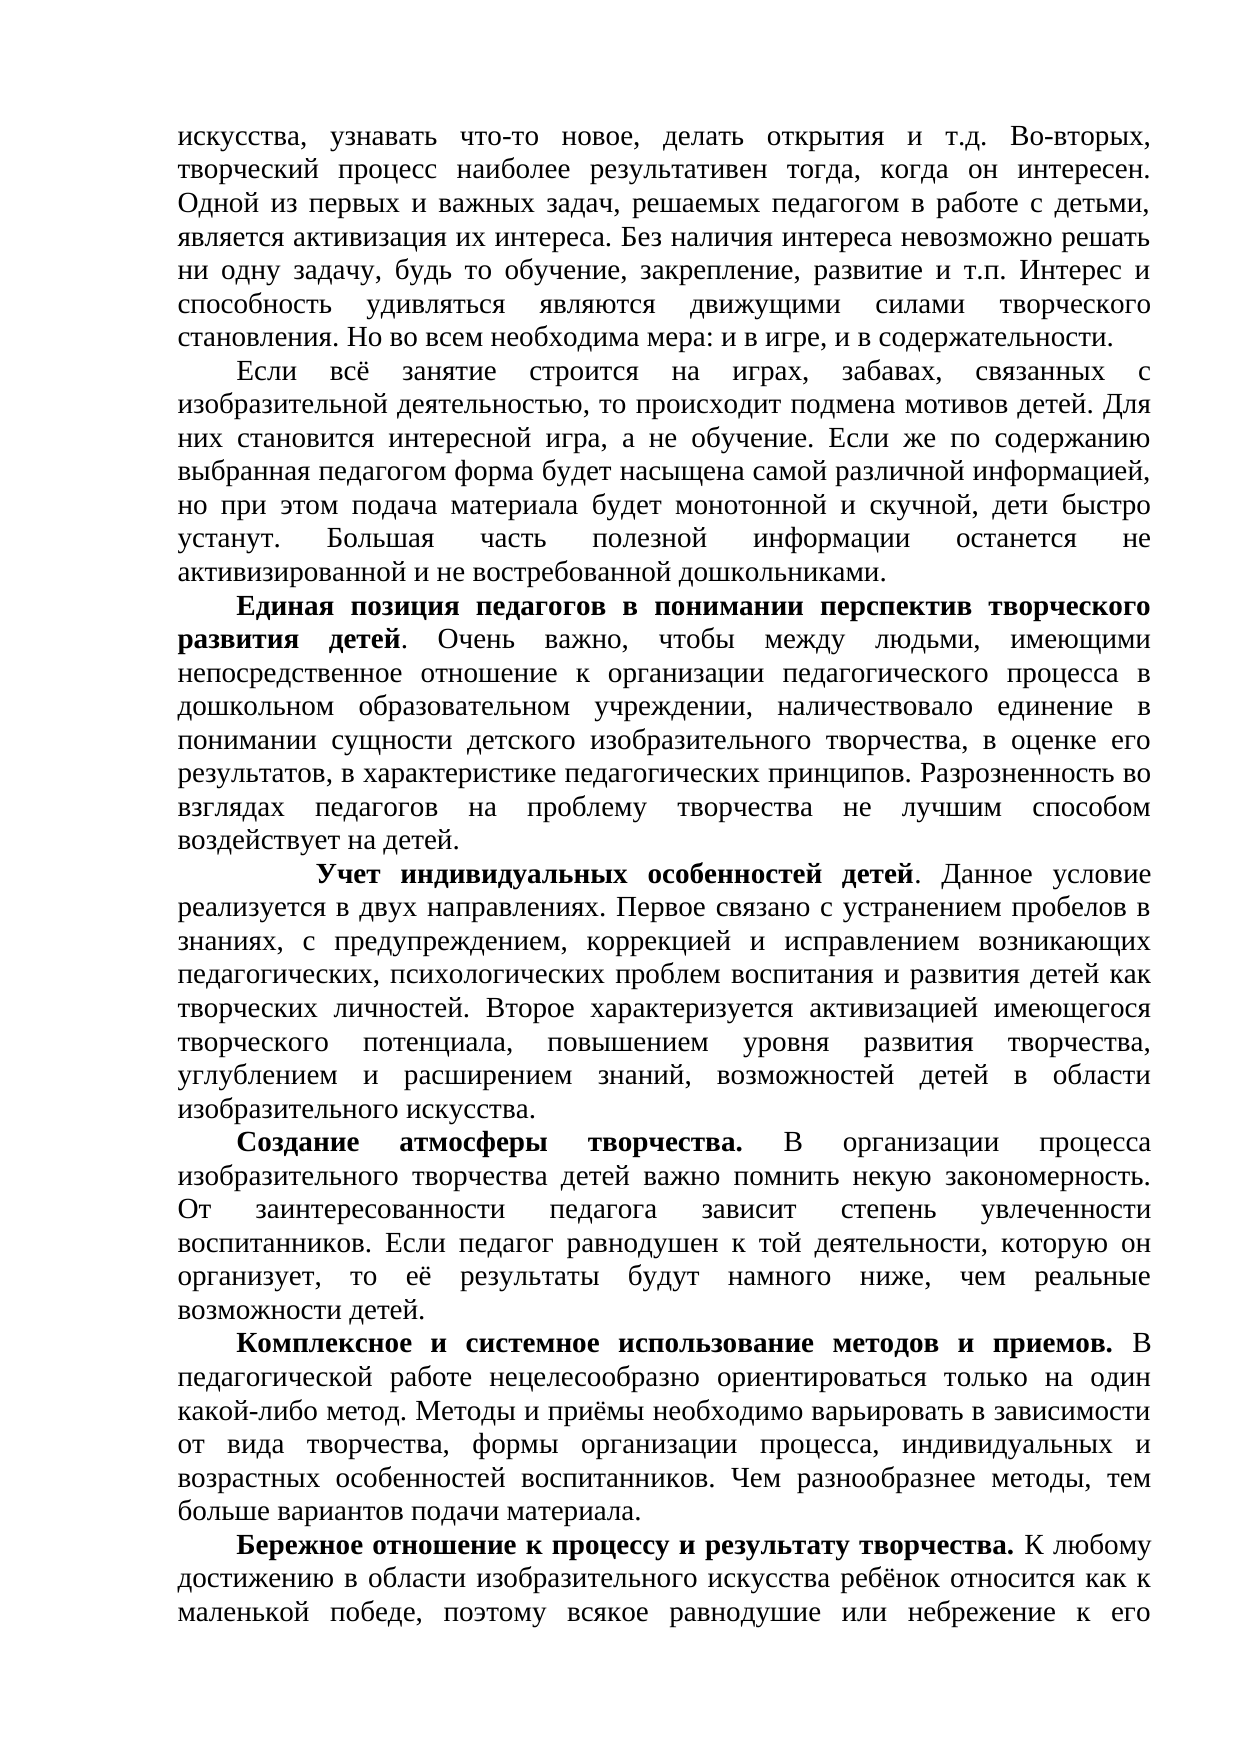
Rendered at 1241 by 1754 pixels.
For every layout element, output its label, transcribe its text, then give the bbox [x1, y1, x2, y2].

text Комплексное и системное использование методов и приемов. В педагогической работе нецелесообразно ориентироваться только на один какой-либо метод. Методы и приёмы необходимо варьировать в зависимости от вида творчества, формы организации процесса, индивидуальных и возрастных особенностей воспитанников. Чем разнообразнее методы, тем больше вариантов подачи материала. [177, 1326, 1152, 1527]
text Если всё занятие строится на играх, забавах, связанных с изобразительной деятельностью, то происходит подмена мотивов детей. Для них становится интересной игра, а не обучение. Если же по содержанию выбранная педагогом форма будет насыщена самой различной информацией, но при этом подача материала будет монотонной и скучной, дети быстро устанут. Большая часть полезной информации останется не активизированной и не востребованной дошкольниками. [177, 353, 1152, 588]
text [177, 118, 1152, 353]
text Единая позиция педагогов в понимании перспектив творческого развития детей. Очень важно, чтобы между людьми, имеющими непосредственное отношение к организации педагогического процесса в дошкольном образовательном учреждении, наличествовало единение в понимании сущности детского изобразительного творчества, в оценке его результатов, в характеристике педагогических принципов. Разрозненность во взглядах педагогов на проблему творчества не лучшим способом воздействует на детей. [177, 588, 1152, 856]
text Создание атмосферы творчества. В организации процесса изобразительного творчества детей важно помнить некую закономерность. От заинтересованности педагога зависит степень увлеченности воспитанников. Если педагог равнодушен к той деятельности, которую он организует, то её результаты будут намного ниже, чем реальные возможности детей. [177, 1124, 1152, 1326]
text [177, 1527, 1152, 1627]
text Учет индивидуальных особенностей детей. Данное условие реализуется в двух направлениях. Первое связано с устранением пробелов в знаниях, с предупреждением, коррекцией и исправлением возникающих педагогических, психологических проблем воспитания и развития детей как творческих личностей. Второе характеризуется активизацией имеющегося творческого потенциала, повышением уровня развития творчества, углублением и расширением знаний, возможностей детей в области изобразительного искусства. [177, 856, 1152, 1124]
